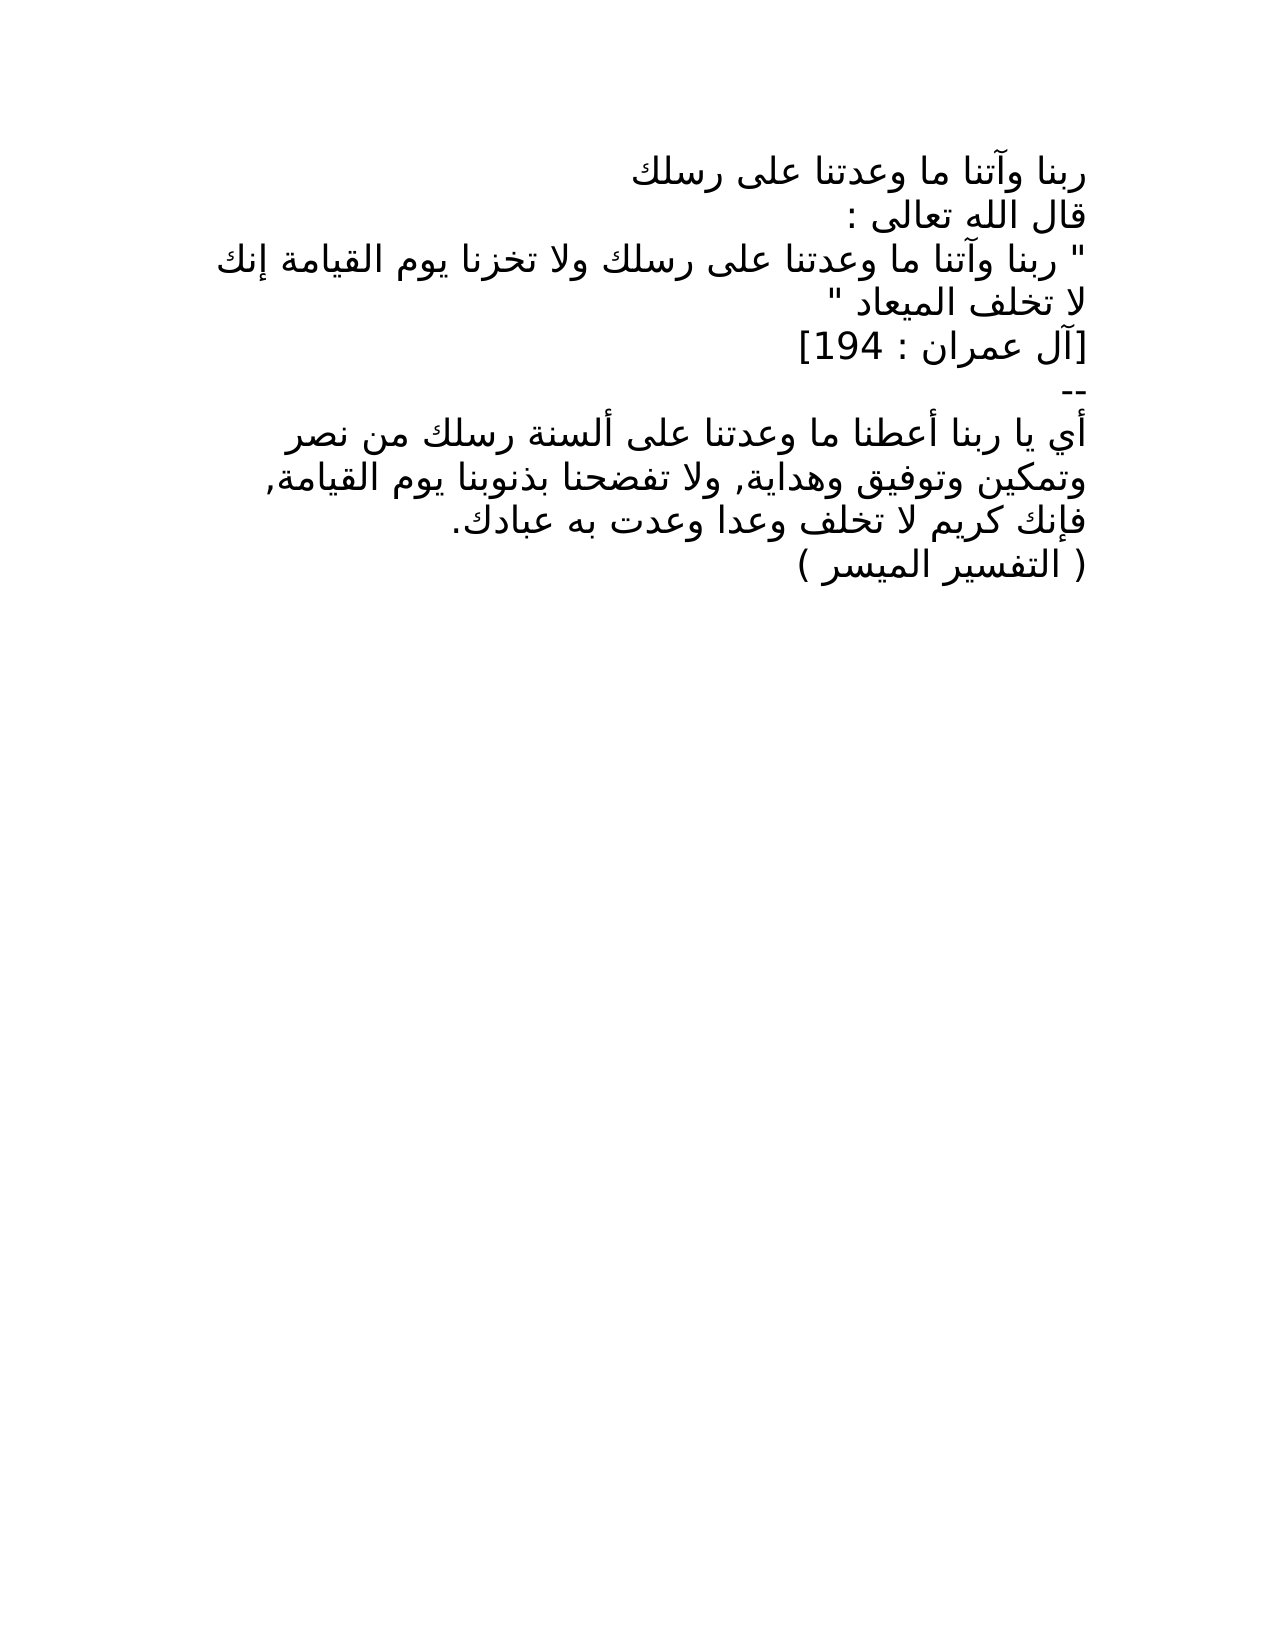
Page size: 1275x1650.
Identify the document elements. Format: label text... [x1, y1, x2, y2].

text [آل عمران : 194] [187, 324, 1087, 368]
text ( التفسير الميسر ) [187, 543, 1087, 586]
text -- [187, 368, 1087, 412]
text ربنا وآتنا ما وعدتنا على رسلك [187, 150, 1087, 194]
text قال الله تعالى : [187, 194, 1087, 237]
text " ربنا وآتنا ما وعدتنا على رسلك ولا تخزنا يوم القيامة إنك لا تخلف الميعاد " [187, 237, 1087, 324]
text أي يا ربنا أعطنا ما وعدتنا على ألسنة رسلك من نصر وتمكين وتوفيق وهداية, ولا تفضحنا بذنوبنا يوم القيامة, فإنك كريم لا تخلف وعدا وعدت به عبادك. [187, 412, 1087, 543]
